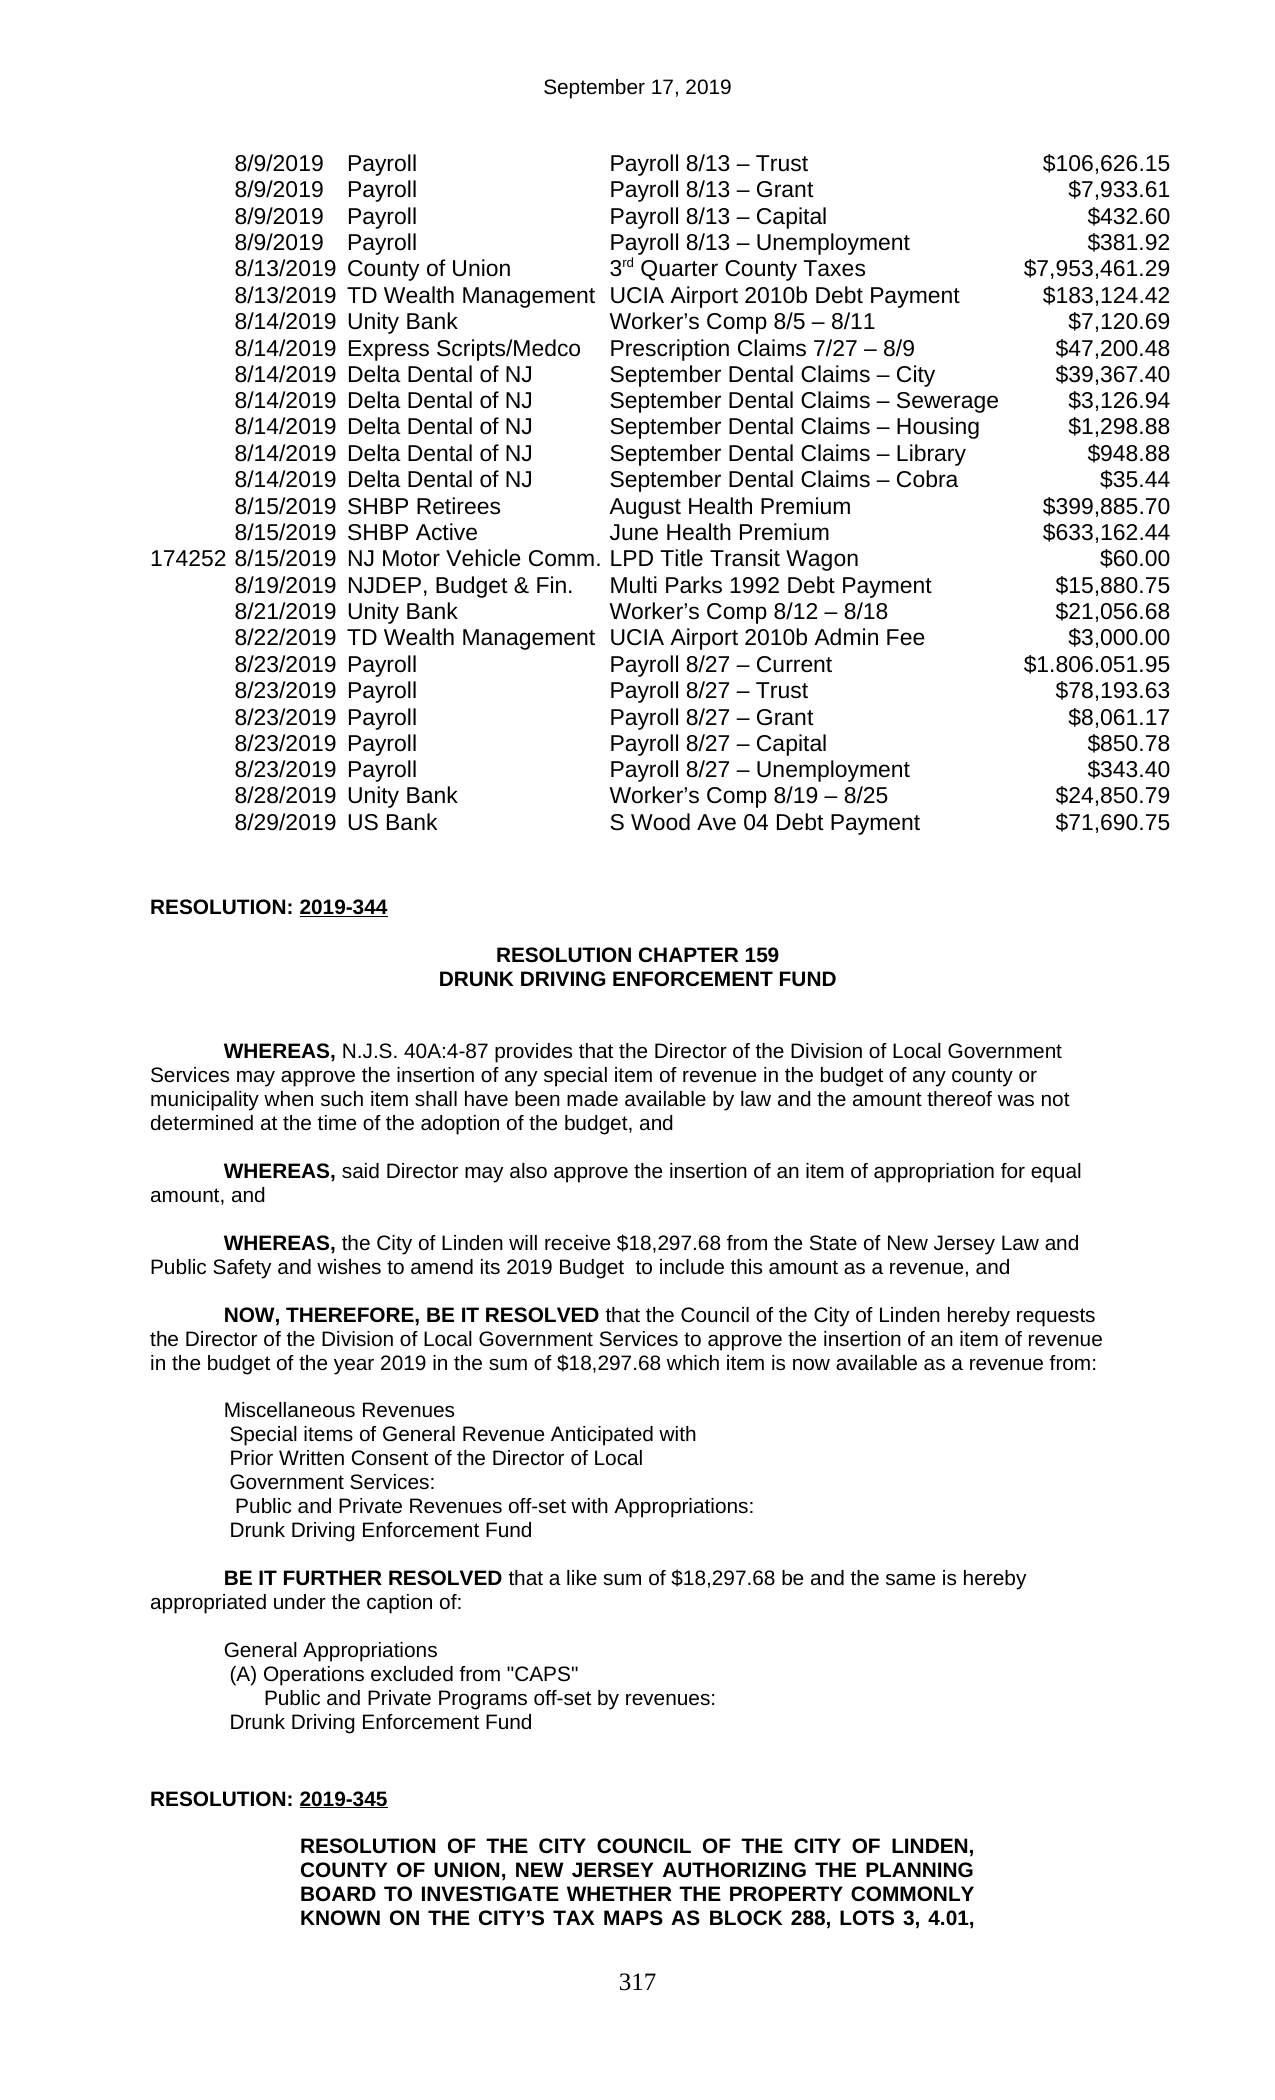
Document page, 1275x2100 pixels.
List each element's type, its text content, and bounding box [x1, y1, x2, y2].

text 8/28/2019 Unity Bank Worker’s Comp 8/19 – 8/25 $24,850.79 [150, 782, 1125, 809]
text 8/13/2019 County of Union 3rd Quarter County Taxes $7,953,461.29 [150, 255, 1125, 282]
text 8/14/2019 Delta Dental of NJ September Dental Claims – Library $948.88 [150, 440, 1125, 466]
text 8/9/2019 Payroll Payroll 8/13 – Grant $7,933.61 [150, 176, 1125, 203]
text 174252 8/15/2019 NJ Motor Vehicle Comm. LPD Title Transit Wagon $60.00 [150, 545, 1125, 572]
text 8/13/2019 TD Wealth Management UCIA Airport 2010b Debt Payment $183,124.42 [150, 282, 1125, 308]
text 8/14/2019 Delta Dental of NJ September Dental Claims – Sewerage $3,126.94 [150, 387, 1125, 413]
text Miscellaneous Revenues [150, 1398, 1125, 1422]
text Prior Written Consent of the Director of Local [150, 1446, 1125, 1470]
text WHEREAS, N.J.S. 40A:4-87 provides that the Director of the Division of Local Government Services may approve the insertion of any special item of revenue in the budget of any county or municipality when such item shall have been made available by law and the amount thereof was not determined at the time of the adoption of the budget, and [150, 1039, 1125, 1135]
text Special items of General Revenue Anticipated with [150, 1422, 1125, 1446]
text 8/21/2019 Unity Bank Worker’s Comp 8/12 – 8/18 $21,056.68 [150, 598, 1125, 624]
text 8/23/2019 Payroll Payroll 8/27 – Trust $78,193.63 [150, 677, 1125, 703]
text 8/19/2019 NJDEP, Budget & Fin. Multi Parks 1992 Debt Payment $15,880.75 [150, 572, 1125, 598]
text 8/15/2019 SHBP Active June Health Premium $633,162.44 [150, 519, 1125, 545]
text Public and Private Programs off-set by revenues: [150, 1686, 1125, 1710]
text (A) Operations excluded from "CAPS" [150, 1662, 1125, 1686]
text RESOLUTION CHAPTER 159 [150, 943, 1125, 967]
text 8/23/2019 Payroll Payroll 8/27 – Grant $8,061.17 [150, 703, 1125, 730]
text 8/14/2019 Delta Dental of NJ September Dental Claims – Cobra $35.44 [150, 466, 1125, 493]
text Drunk Driving Enforcement Fund [150, 1518, 1125, 1542]
text BE IT FURTHER RESOLVED that a like sum of $18,297.68 be and the same is hereby appropriated under the caption of: [150, 1566, 1125, 1614]
text 8/14/2019 Unity Bank Worker’s Comp 8/5 – 8/11 $7,120.69 [150, 308, 1125, 334]
text 8/22/2019 TD Wealth Management UCIA Airport 2010b Admin Fee $3,000.00 [150, 624, 1125, 651]
text 8/23/2019 Payroll Payroll 8/27 – Current $1.806.051.95 [150, 651, 1125, 677]
text NOW, THEREFORE, BE IT RESOLVED that the Council of the City of Linden hereby requests the Director of the Division of Local Government Services to approve the insertion of an item of revenue in the budget of the year 2019 in the sum of $18,297.68 which item is now available as a revenue from: [150, 1302, 1125, 1374]
text 8/14/2019 Delta Dental of NJ September Dental Claims – City $39,367.40 [150, 361, 1125, 387]
text 8/9/2019 Payroll Payroll 8/13 – Capital $432.60 [150, 203, 1125, 229]
text Drunk Driving Enforcement Fund [150, 1710, 1125, 1734]
text 8/9/2019 Payroll Payroll 8/13 – Trust $106,626.15 [150, 150, 1125, 176]
text 8/29/2019 US Bank S Wood Ave 04 Debt Payment $71,690.75 [150, 809, 1125, 835]
text General Appropriations [150, 1638, 1125, 1662]
text WHEREAS, the City of Linden will receive $18,297.68 from the State of New Jersey Law and Public Safety and wishes to amend its 2019 Budget to include this amount as a revenue, and [150, 1231, 1125, 1278]
text RESOLUTION: 2019-345 [150, 1786, 975, 1810]
text 8/14/2019 Delta Dental of NJ September Dental Claims – Housing $1,298.88 [150, 413, 1125, 440]
text 8/9/2019 Payroll Payroll 8/13 – Unemployment $381.92 [150, 229, 1125, 255]
text Government Services: [150, 1470, 1125, 1494]
text 8/23/2019 Payroll Payroll 8/27 – Unemployment $343.40 [150, 756, 1125, 782]
text WHEREAS, said Director may also approve the insertion of an item of appropriation for equal amount, and [150, 1159, 1125, 1207]
text RESOLUTION: 2019-344 [150, 895, 1125, 919]
text DRUNK DRIVING ENFORCEMENT FUND [150, 967, 1125, 991]
text Public and Private Revenues off-set with Appropriations: [150, 1494, 1125, 1518]
text 8/15/2019 SHBP Retirees August Health Premium $399,885.70 [150, 493, 1125, 519]
text 8/14/2019 Express Scripts/Medco Prescription Claims 7/27 – 8/9 $47,200.48 [150, 334, 1125, 361]
text 8/23/2019 Payroll Payroll 8/27 – Capital $850.78 [150, 730, 1125, 756]
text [300, 1834, 975, 1930]
